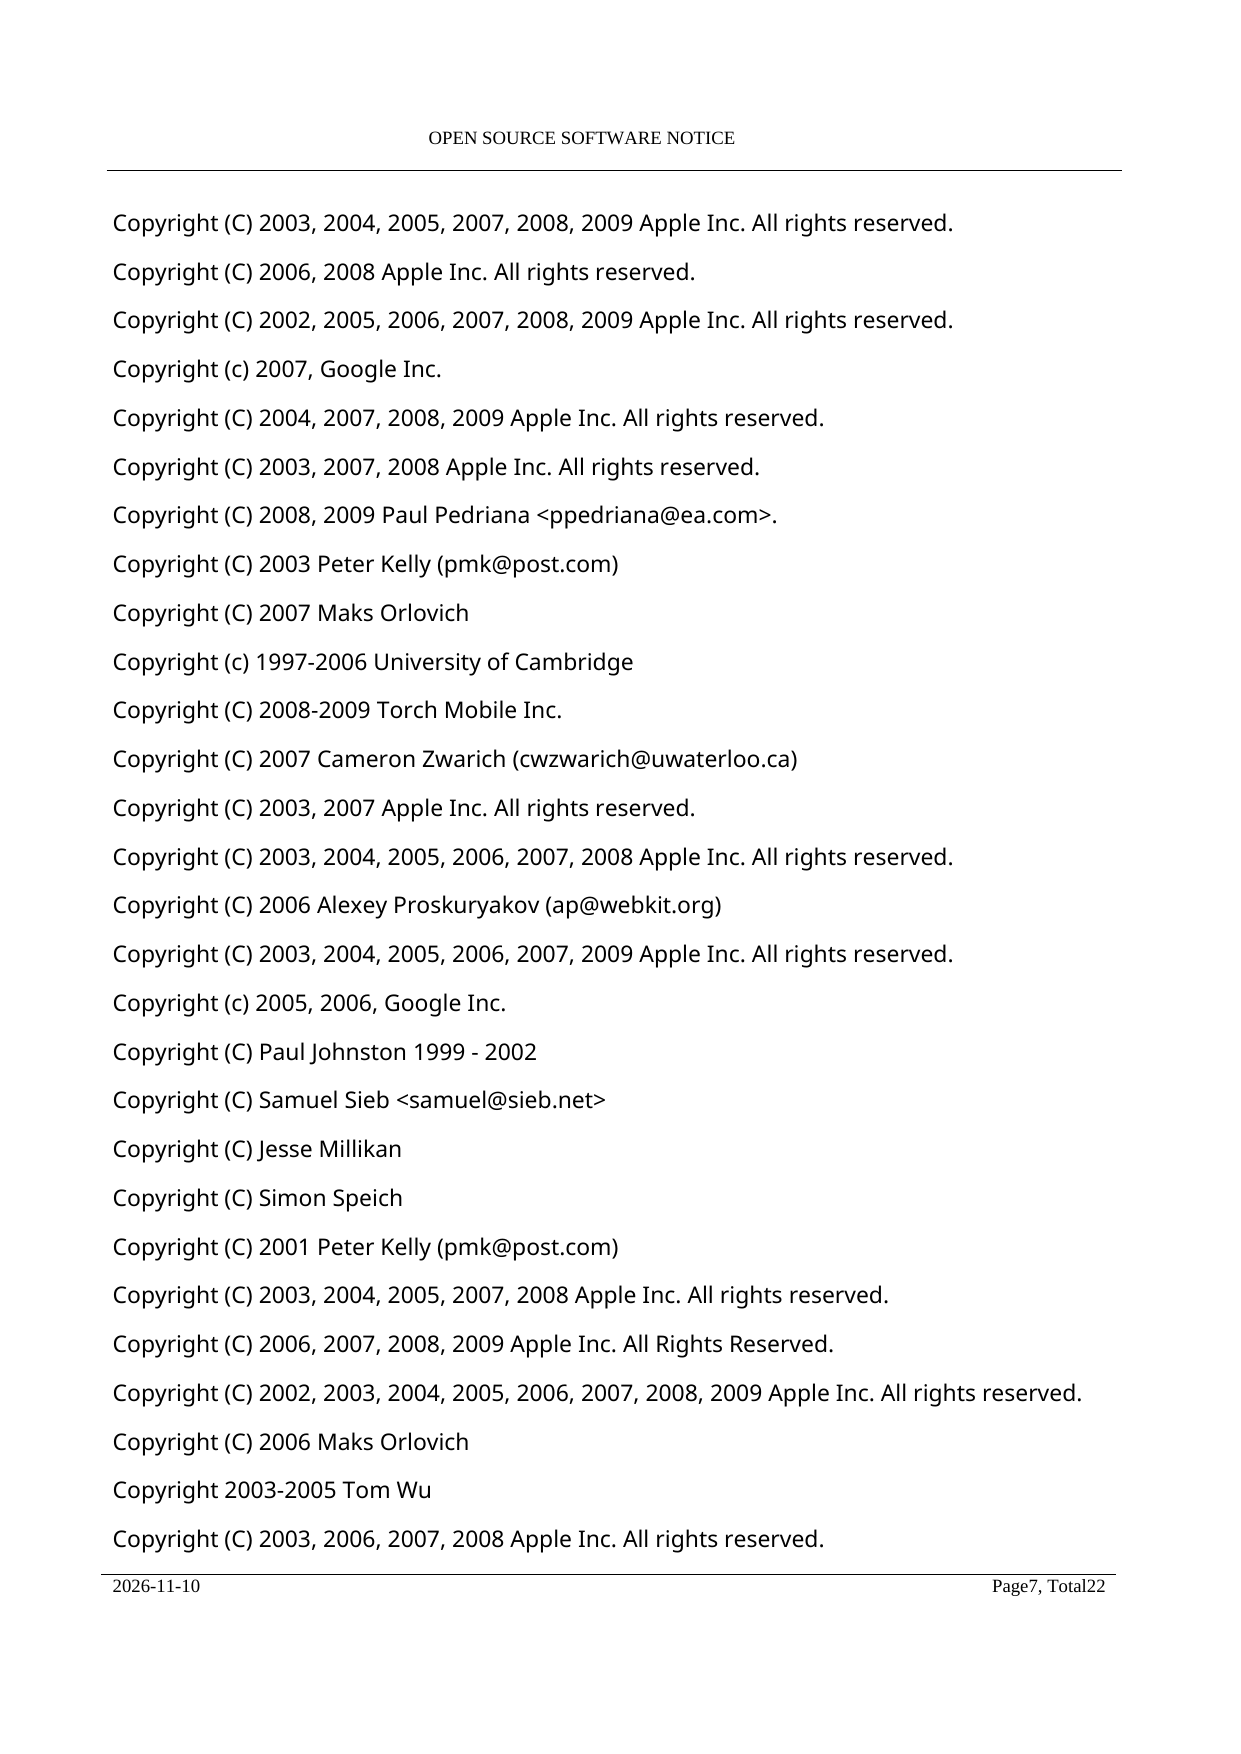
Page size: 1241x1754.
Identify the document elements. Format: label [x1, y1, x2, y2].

text [112, 206, 1128, 1555]
